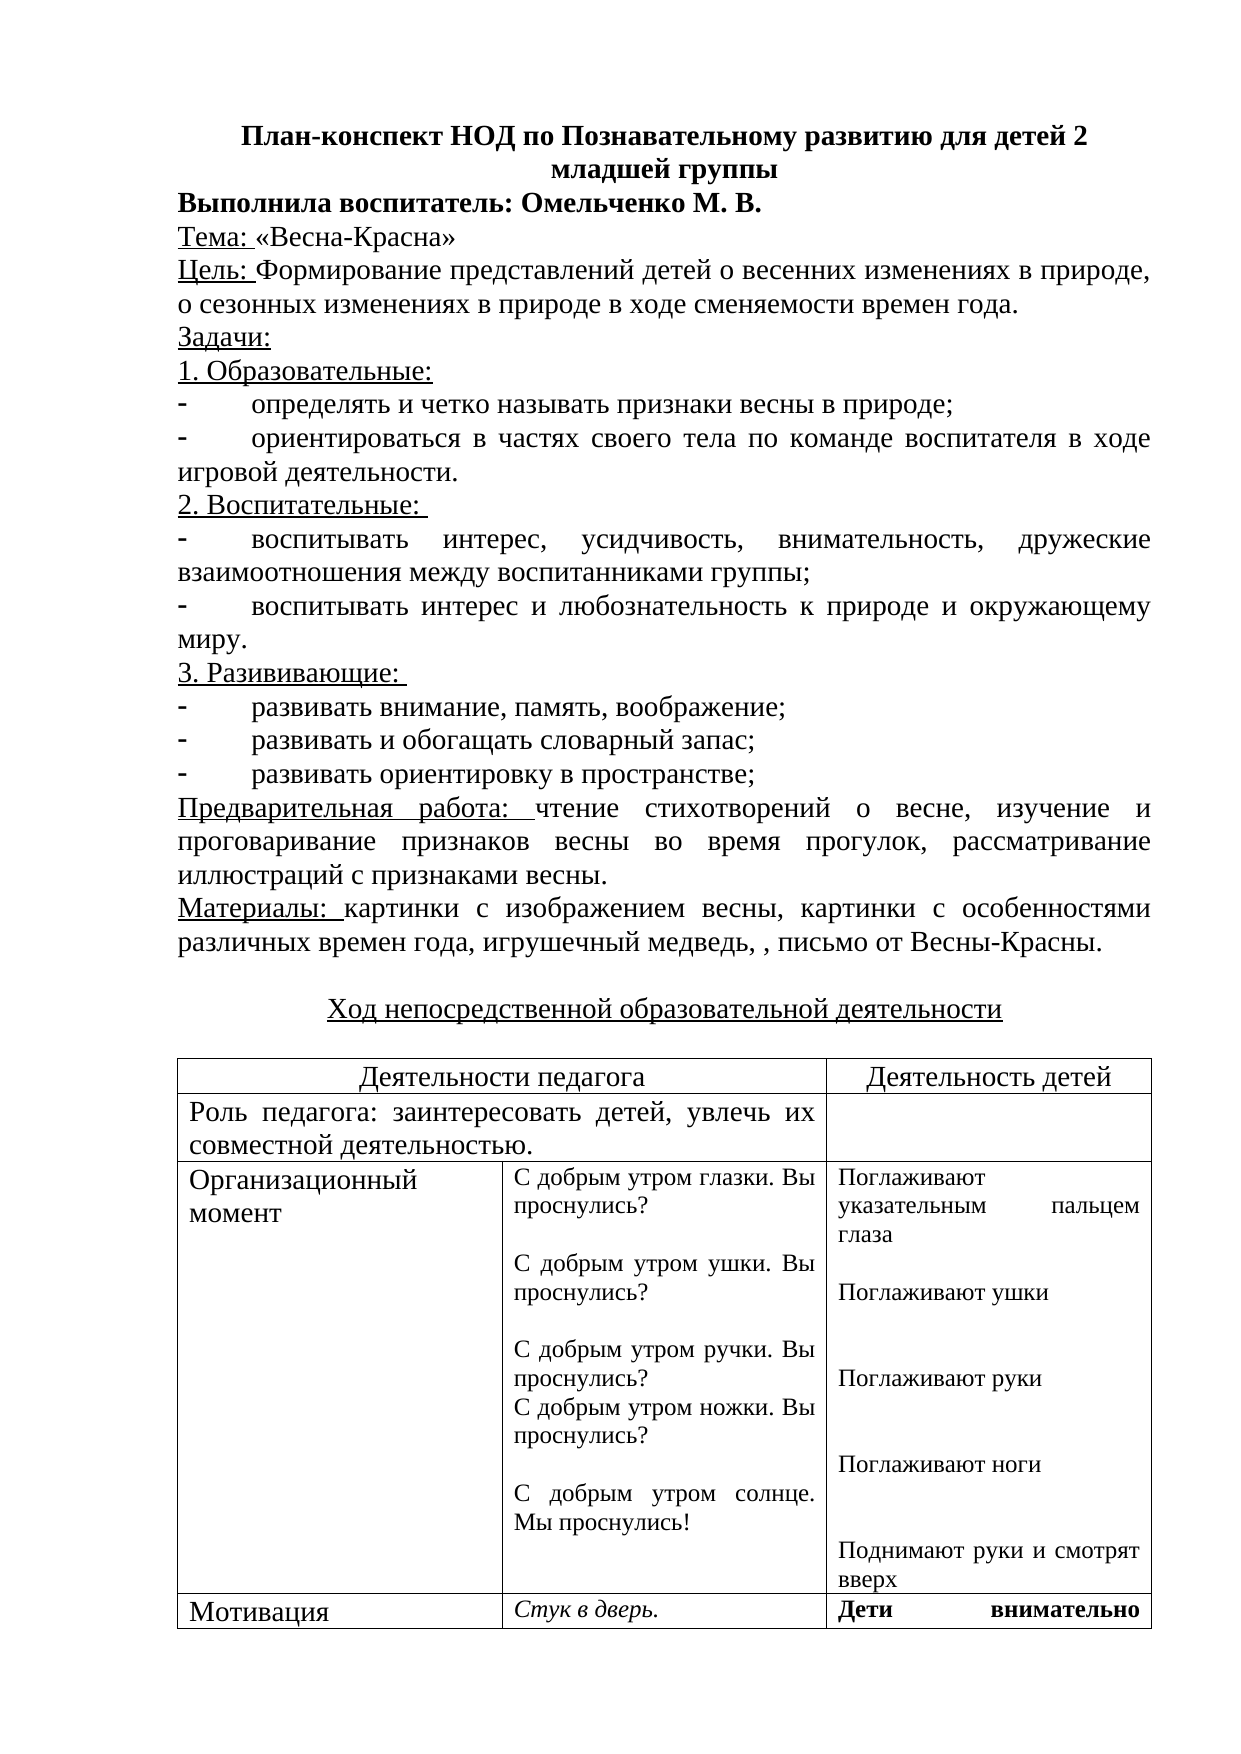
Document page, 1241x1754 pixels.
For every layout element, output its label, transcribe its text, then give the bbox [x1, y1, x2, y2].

table_cell Мотивация [178, 1594, 502, 1628]
table_header Деятельности педагога [178, 1059, 826, 1093]
text Выполнила воспитатель: Омельченко М. В. [177, 185, 1152, 219]
list 2. Воспитательные: [177, 487, 1152, 521]
text Цель: Формирование представлений детей о весенних изменениях в природе, о сезонных изменениях в природе в ходе сменяемости времен года. [177, 252, 1152, 319]
table_cell Организационный момент [178, 1162, 502, 1593]
text План-конспект НОД по Познавательному развитию для детей 2 младшей группы [177, 118, 1152, 185]
list ориентироваться в частях своего тела по команде воспитателя в ходе игровой деятельности. [177, 420, 1152, 487]
table_cell [827, 1094, 1151, 1161]
list Предварительная работа: чтение стихотворений о весне, изучение и проговаривание признаков весны во время прогулок, рассматривание иллюстраций с признаками весны. [177, 790, 1152, 890]
text Тема: «Весна-Красна» [177, 219, 1152, 252]
list развивать ориентировку в пространстве; [177, 756, 1152, 790]
table_cell Поглаживают указательным пальцем глаза Поглаживают ушки Поглаживают руки Поглаживают ноги Поднимают руки и смотрят вверх [827, 1162, 1151, 1593]
list развивать внимание, память, воображение; [177, 689, 1152, 722]
list определять и четко называть признаки весны в природе; [177, 386, 1152, 420]
list воспитывать интерес, усидчивость, внимательность, дружеские взаимоотношения между воспитанниками группы; [177, 521, 1152, 588]
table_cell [827, 1594, 1151, 1628]
table_cell С добрым утром глазки. Вы проснулись? С добрым утром ушки. Вы проснулись? С добрым утром ручки. Вы проснулись? С добрым утром ножки. Вы проснулись? С добрым утром солнце. Мы проснулись! [503, 1162, 826, 1593]
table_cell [503, 1594, 826, 1628]
table_header Деятельность детей [827, 1059, 1151, 1093]
list Ход непосредственной образовательной деятельности [177, 991, 1152, 1024]
table_cell Роль педагога: заинтересовать детей, увлечь их совместной деятельностью. [178, 1094, 826, 1161]
list 3. Разививающие: [177, 655, 1152, 689]
list развивать и обогащать словарный запас; [177, 722, 1152, 756]
list воспитывать интерес и любознательность к природе и окружающему миру. [177, 588, 1152, 655]
text 1. Образовательные: [177, 353, 1152, 386]
text Задачи: [177, 319, 1152, 353]
list Материалы: картинки с изображением весны, картинки с особенностями различных времен года, игрушечный медведь, , письмо от Весны-Красны. [177, 890, 1152, 957]
